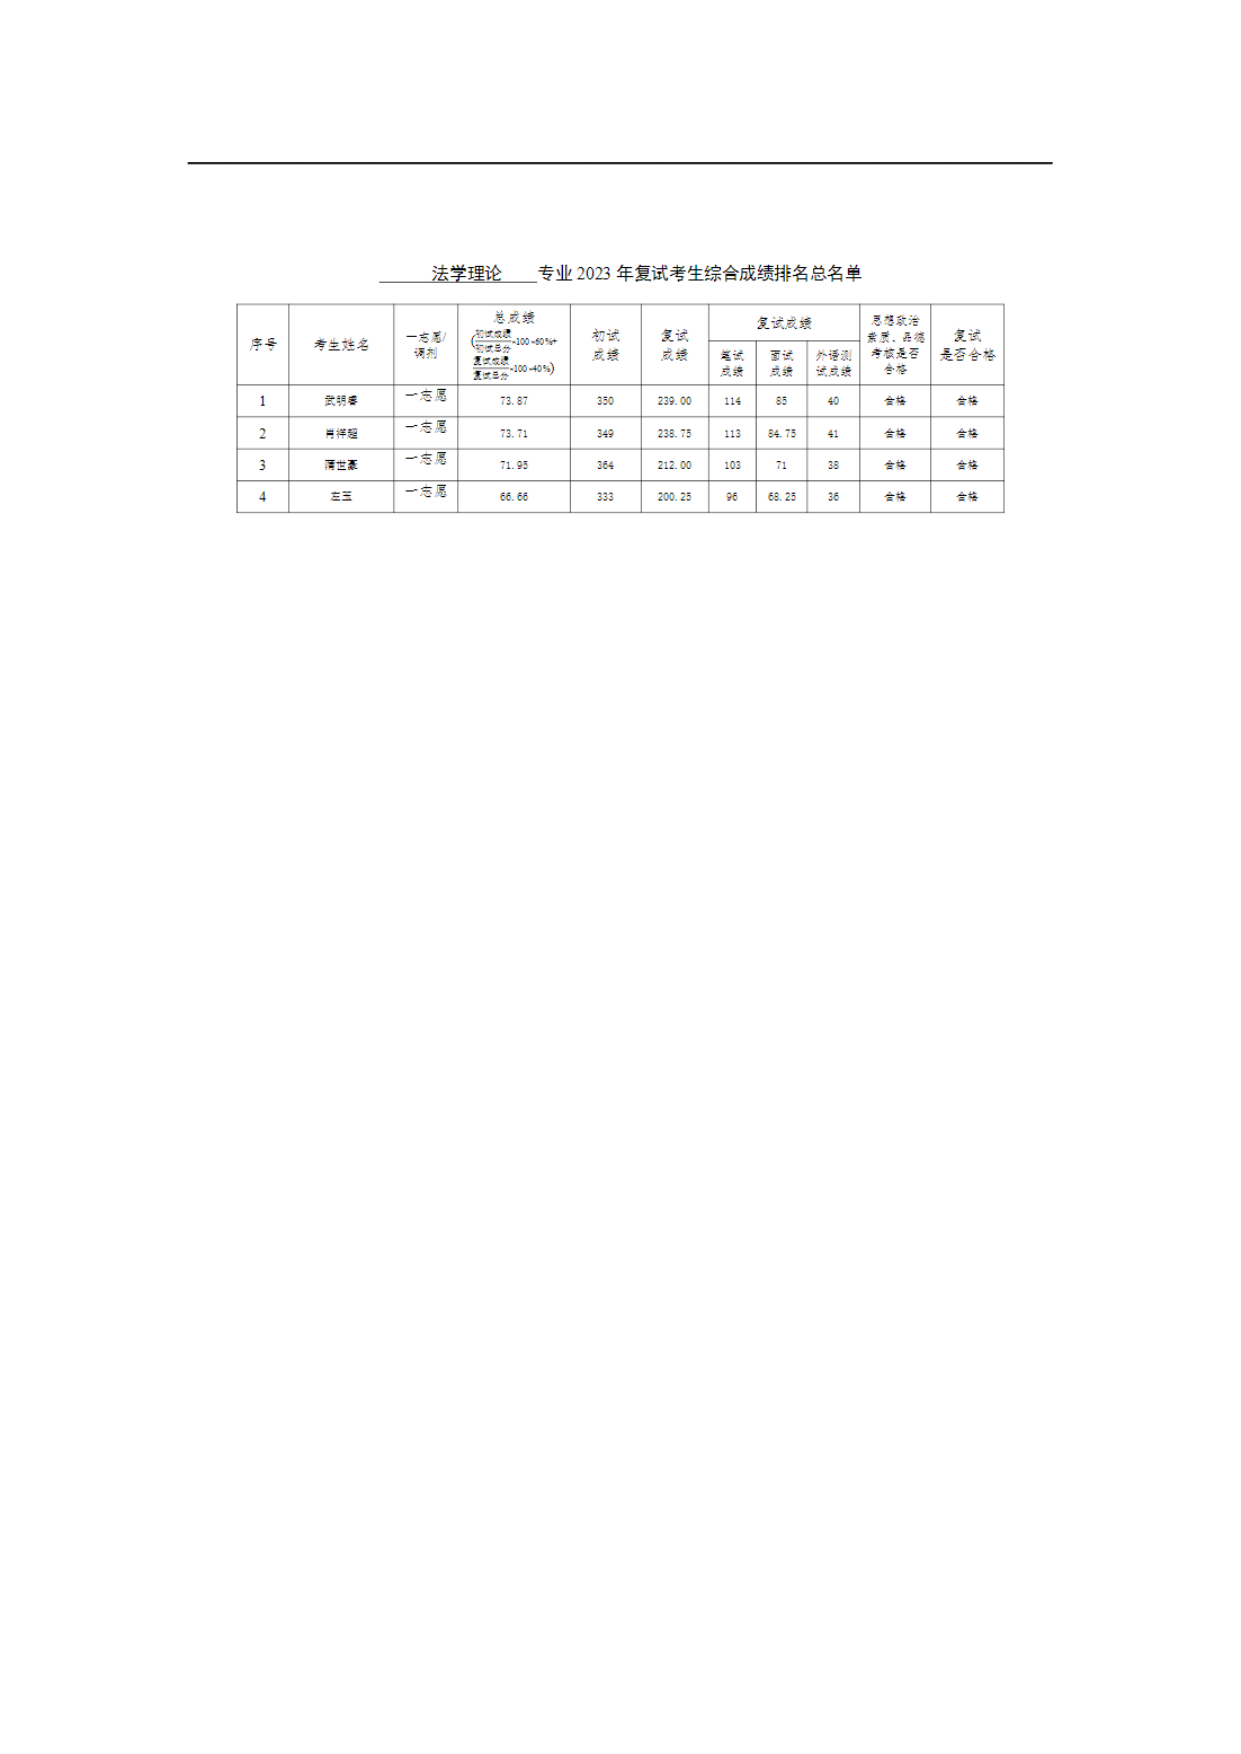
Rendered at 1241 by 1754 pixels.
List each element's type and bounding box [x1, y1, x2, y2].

picture [187, 162, 1053, 680]
